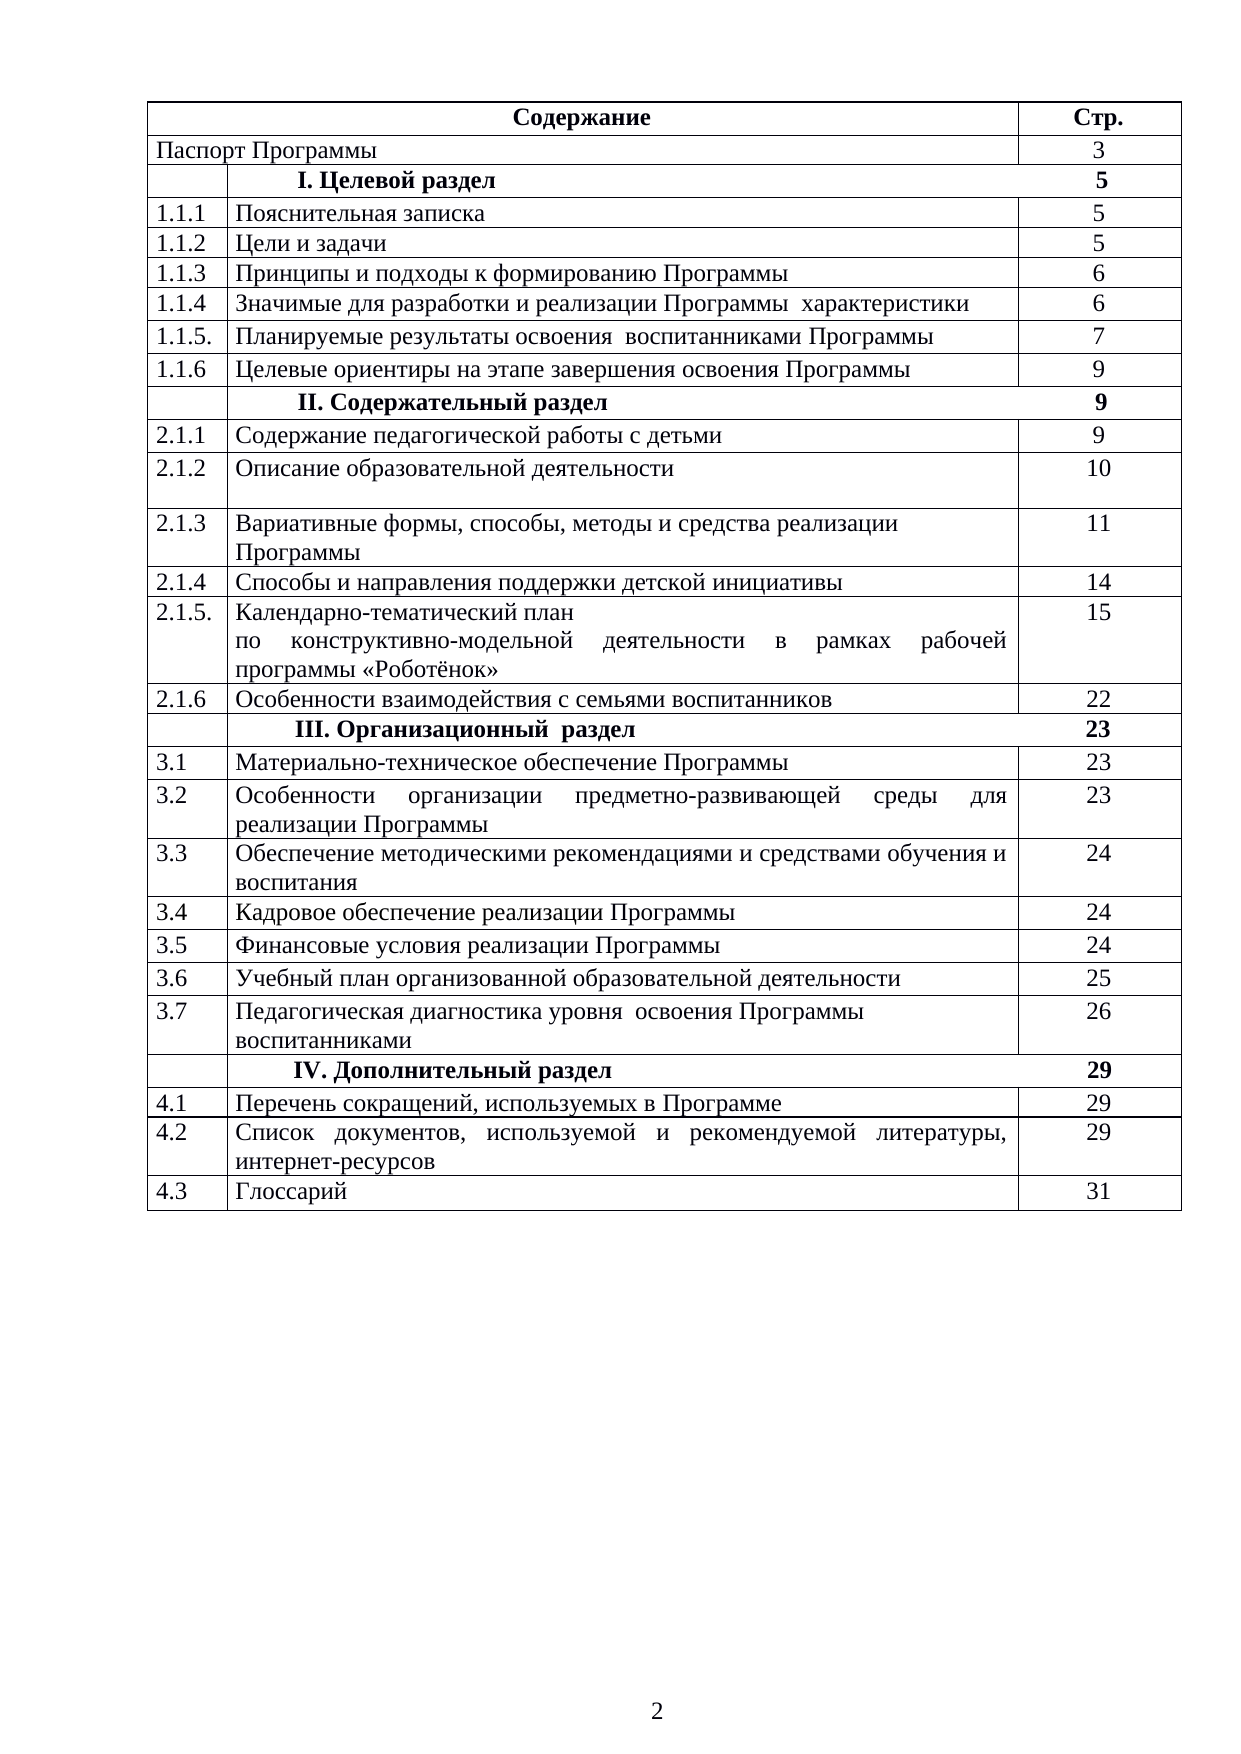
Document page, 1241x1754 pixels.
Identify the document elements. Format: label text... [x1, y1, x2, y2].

table_cell [148, 714, 227, 746]
table_cell 3.1 [148, 747, 227, 779]
table_cell 4.1 [148, 1088, 227, 1116]
table_cell Календарно-тематический план по конструктивно-модельной деятельности в рамках рабочей программы «Роботёнок» [228, 597, 1018, 683]
table_cell 5 [1019, 198, 1181, 227]
table_cell 3.7 [148, 996, 227, 1054]
table_cell 2.1.5. [148, 597, 227, 683]
table_cell Список документов, используемой и рекомендуемой литературы, интернет-ресурсов [228, 1118, 1018, 1175]
table_cell Планируемые результаты освоения воспитанниками Программы [228, 321, 1018, 353]
table_cell I. Целевой раздел 5 [228, 165, 1181, 197]
table_cell 5 [1019, 228, 1181, 257]
table_cell 3 [1019, 136, 1181, 164]
table_cell Особенности организации предметно-развивающей среды для реализации Программы [228, 780, 1018, 837]
table_cell 2.1.4 [148, 567, 227, 596]
table_cell IV. Дополнительный раздел 29 [228, 1055, 1181, 1087]
table_cell 3.4 [148, 897, 227, 929]
table_cell Обеспечение методическими рекомендациями и средствами обучения и воспитания [228, 839, 1018, 896]
table_cell 9 [1019, 420, 1181, 452]
table_cell Содержание педагогической работы с детьми [228, 420, 1018, 452]
table_cell 9 [1019, 354, 1181, 386]
table_cell 1.1.2 [148, 228, 227, 257]
table_cell 1.1.1 [148, 198, 227, 227]
table_cell Учебный план организованной образовательной деятельности [228, 963, 1018, 995]
table_cell 26 [1019, 996, 1181, 1054]
table_cell Материально-техническое обеспечение Программы [228, 747, 1018, 779]
table_cell 3.6 [148, 963, 227, 995]
table_cell III. Организационный раздел 23 [228, 714, 1181, 746]
table_cell 1.1.4 [148, 288, 227, 320]
table_cell 2.1.6 [148, 684, 227, 713]
table_cell Значимые для разработки и реализации Программы характеристики [228, 288, 1018, 320]
table_cell 2.1.1 [148, 420, 227, 452]
table_cell 3.3 [148, 839, 227, 896]
table_cell 2.1.3 [148, 509, 227, 566]
table_cell 6 [1019, 258, 1181, 287]
table_cell 24 [1019, 839, 1181, 896]
table_header Содержание [148, 103, 1018, 134]
table_cell Кадровое обеспечение реализации Программы [228, 897, 1018, 929]
table_cell Глоссарий [228, 1176, 1018, 1209]
table_cell 6 [1019, 288, 1181, 320]
table_cell Финансовые условия реализации Программы [228, 930, 1018, 962]
table_cell Способы и направления поддержки детской инициативы [228, 567, 1018, 596]
table_header Стр. [1019, 103, 1181, 134]
table_cell Перечень сокращений, используемых в Программе [228, 1088, 1018, 1116]
table_cell 1.1.5. [148, 321, 227, 353]
table_cell 4.2 [148, 1118, 227, 1175]
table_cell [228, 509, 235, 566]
table_cell 1.1.6 [148, 354, 227, 386]
table_cell 3.5 [148, 930, 227, 962]
table_cell [148, 1055, 227, 1087]
table_cell Пояснительная записка [228, 198, 1018, 227]
table_cell Особенности взаимодействия с семьями воспитанников [228, 684, 1018, 713]
table_cell [148, 387, 227, 419]
table_cell 3.2 [148, 780, 227, 837]
table_cell 7 [1019, 321, 1181, 353]
table_cell 29 [1019, 1118, 1181, 1175]
table_cell 2.1.2 [148, 453, 227, 507]
table_cell 4.3 [148, 1176, 227, 1209]
table_cell Принципы и подходы к формированию Программы [228, 258, 1018, 287]
table_cell 10 [1019, 453, 1181, 507]
table_cell 23 [1019, 780, 1181, 837]
table_cell Целевые ориентиры на этапе завершения освоения Программы [228, 354, 1018, 386]
table_cell 1.1.3 [148, 258, 227, 287]
table_cell 25 [1019, 963, 1181, 995]
table_cell 15 [1019, 597, 1181, 683]
table_cell 31 [1019, 1176, 1181, 1209]
table_cell 24 [1019, 930, 1181, 962]
table_cell Цели и задачи [228, 228, 1018, 257]
table_cell Паспорт Программы [148, 136, 1018, 164]
table_cell 24 [1019, 897, 1181, 929]
table_cell 29 [1019, 1088, 1181, 1116]
table_cell 14 [1019, 567, 1181, 596]
table_cell 23 [1019, 747, 1181, 779]
table_cell [148, 165, 227, 197]
table_cell II. Содержательный раздел 9 [228, 387, 1181, 419]
table_cell 11 [1019, 509, 1181, 566]
table_cell Педагогическая диагностика уровня освоения Программы воспитанниками [228, 996, 1018, 1054]
table_cell Описание образовательной деятельности [228, 453, 1018, 507]
table_cell 22 [1019, 684, 1181, 713]
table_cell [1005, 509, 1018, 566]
